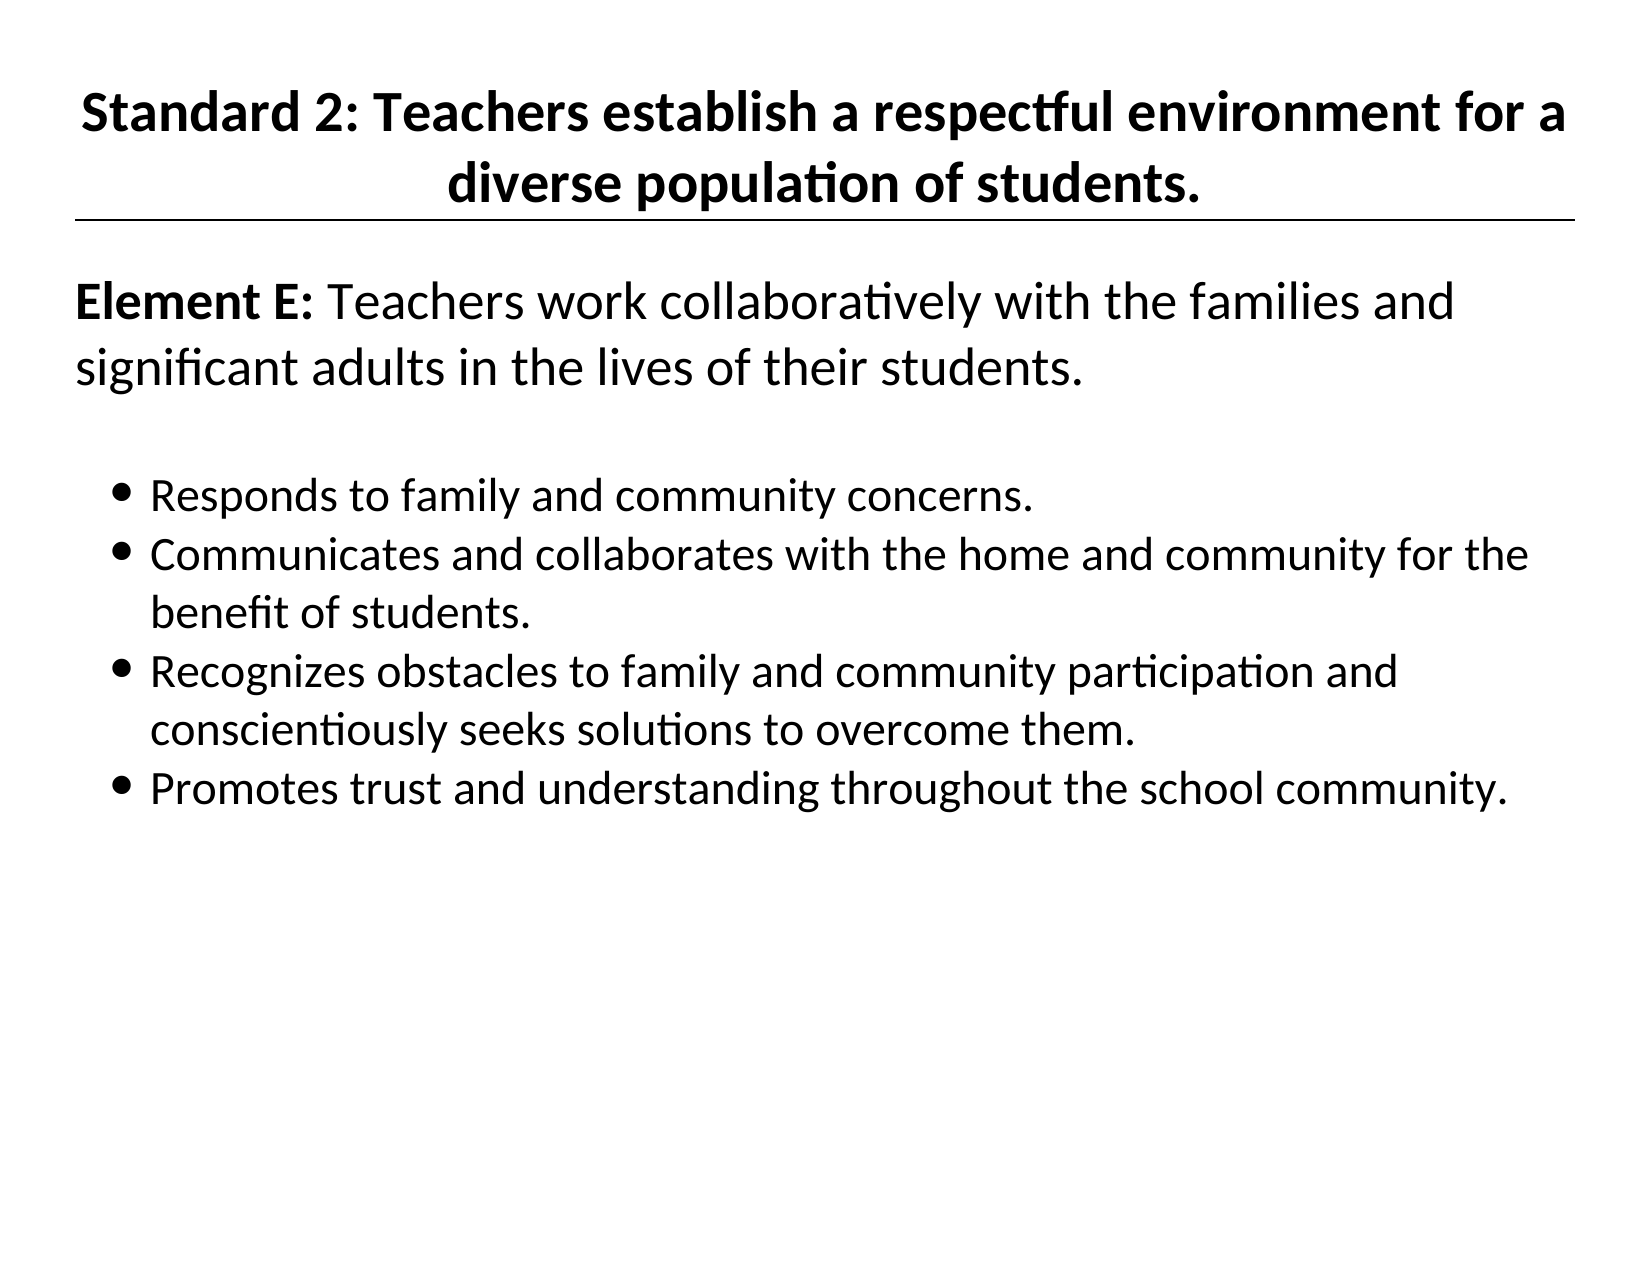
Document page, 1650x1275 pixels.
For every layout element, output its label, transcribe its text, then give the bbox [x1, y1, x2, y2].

text Element E: Teachers work collaboratively with the families and significant adults in the lives of their students. [75, 266, 1575, 399]
list Promotes trust and understanding throughout the school community. [112, 758, 1575, 816]
list Communicates and collaborates with the home and community for the benefit of students. [112, 523, 1575, 641]
text Standard 2: Teachers establish a respectful environment for a diverse population of students. [75, 75, 1575, 219]
list Responds to family and community concerns. [112, 465, 1575, 523]
list Recognizes obstacles to family and community participation and conscientiously seeks solutions to overcome them. [112, 641, 1575, 758]
